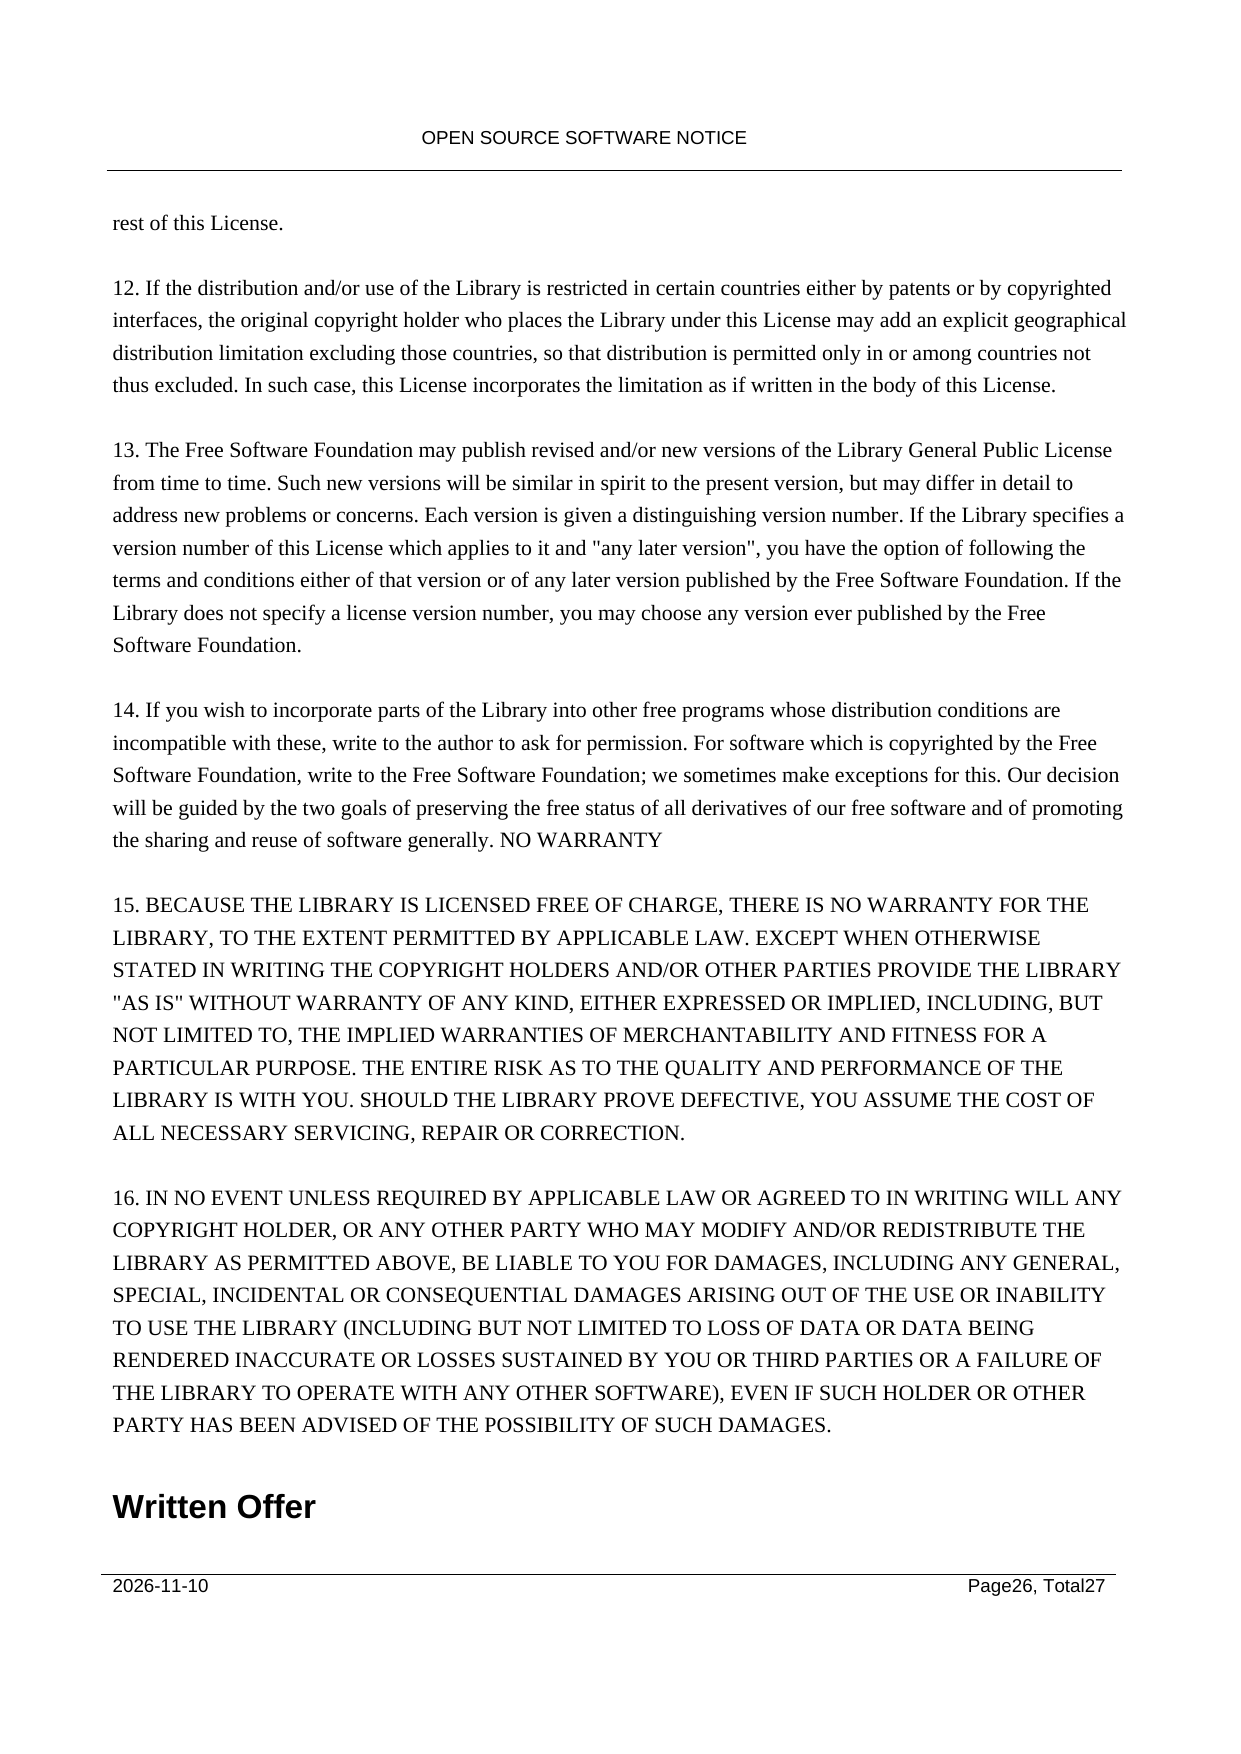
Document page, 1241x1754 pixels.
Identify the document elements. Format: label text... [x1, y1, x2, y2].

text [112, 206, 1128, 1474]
text Written Offer [112, 1474, 1128, 1539]
